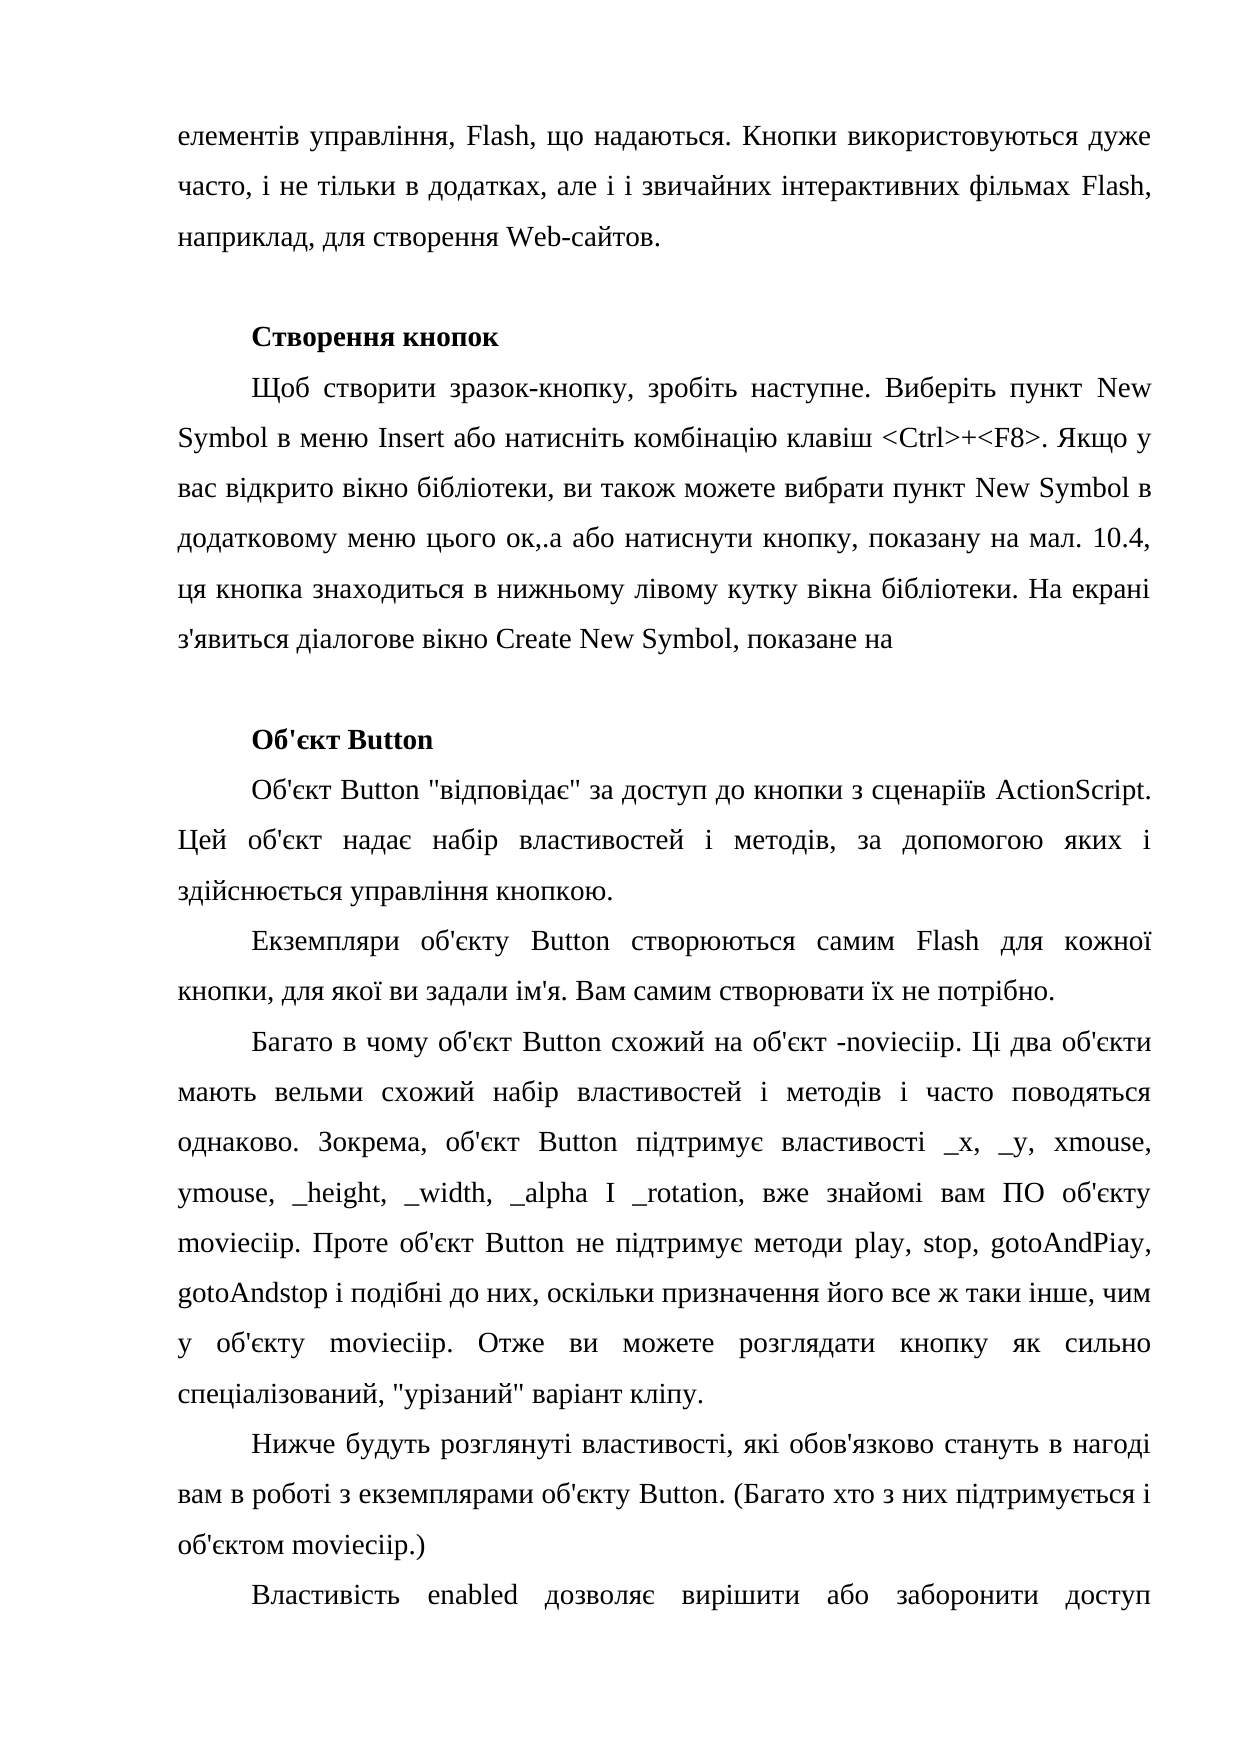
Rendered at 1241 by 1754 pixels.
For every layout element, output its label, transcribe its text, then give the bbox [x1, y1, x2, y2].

text Об'єкт Button "відповідає" за доступ до кнопки з сценаріїв ActionScript. Цей об'єкт надає набір властивостей і методів, за допомогою яких і здійснюється управління кнопкою. [177, 772, 1152, 906]
text Багато в чому об'єкт Button схожий на об'єкт -novieciip. Ці два об'єкти мають вельми схожий набір властивостей і методів і часто поводяться однаково. Зокрема, об'єкт Button підтримує властивості _х, _у, xmouse, ymouse, _height, _width, _alpha І _rotation, вже знайомі вам ПО об'єкту movieciip. Проте об'єкт Button не підтримує методи play, stop, gotoAndPiay, gotoAndstop і подібні до них, оскільки призначення його все ж таки інше, чим у об'єкту movieciip. Отже ви можете розглядати кнопку як сильно спеціалізований, "урізаний" варіант кліпу. [177, 1024, 1152, 1409]
text Створення кнопок [177, 319, 1152, 353]
text Об'єкт Button [177, 722, 1152, 755]
text Нижче будуть розглянуті властивості, які обов'язково стануть в нагоді вам в роботі з екземплярами об'єкту Button. (Багато хто з них підтримується і об'єктом movieciip.) [177, 1426, 1152, 1560]
text Екземпляри об'єкту Button створюються самим Flash для кожної кнопки, для якої ви задали ім'я. Вам самим створювати їх не потрібно. [177, 923, 1152, 1007]
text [177, 1577, 1152, 1611]
text Щоб створити зразок-кнопку, зробіть наступне. Виберіть пункт New Symbol в меню Insert або натисніть комбінацію клавіш <Ctrl>+<F8>. Якщо у вас відкрито вікно бібліотеки, ви також можете вибрати пункт New Symbol в додатковому меню цього ок,.а або натиснути кнопку, показану на мал. 10.4, ця кнопка знаходиться в нижньому лівому кутку вікна бібліотеки. На екрані з'явиться діалогове вікно Create New Symbol, показане на [177, 370, 1152, 655]
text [177, 118, 1152, 252]
